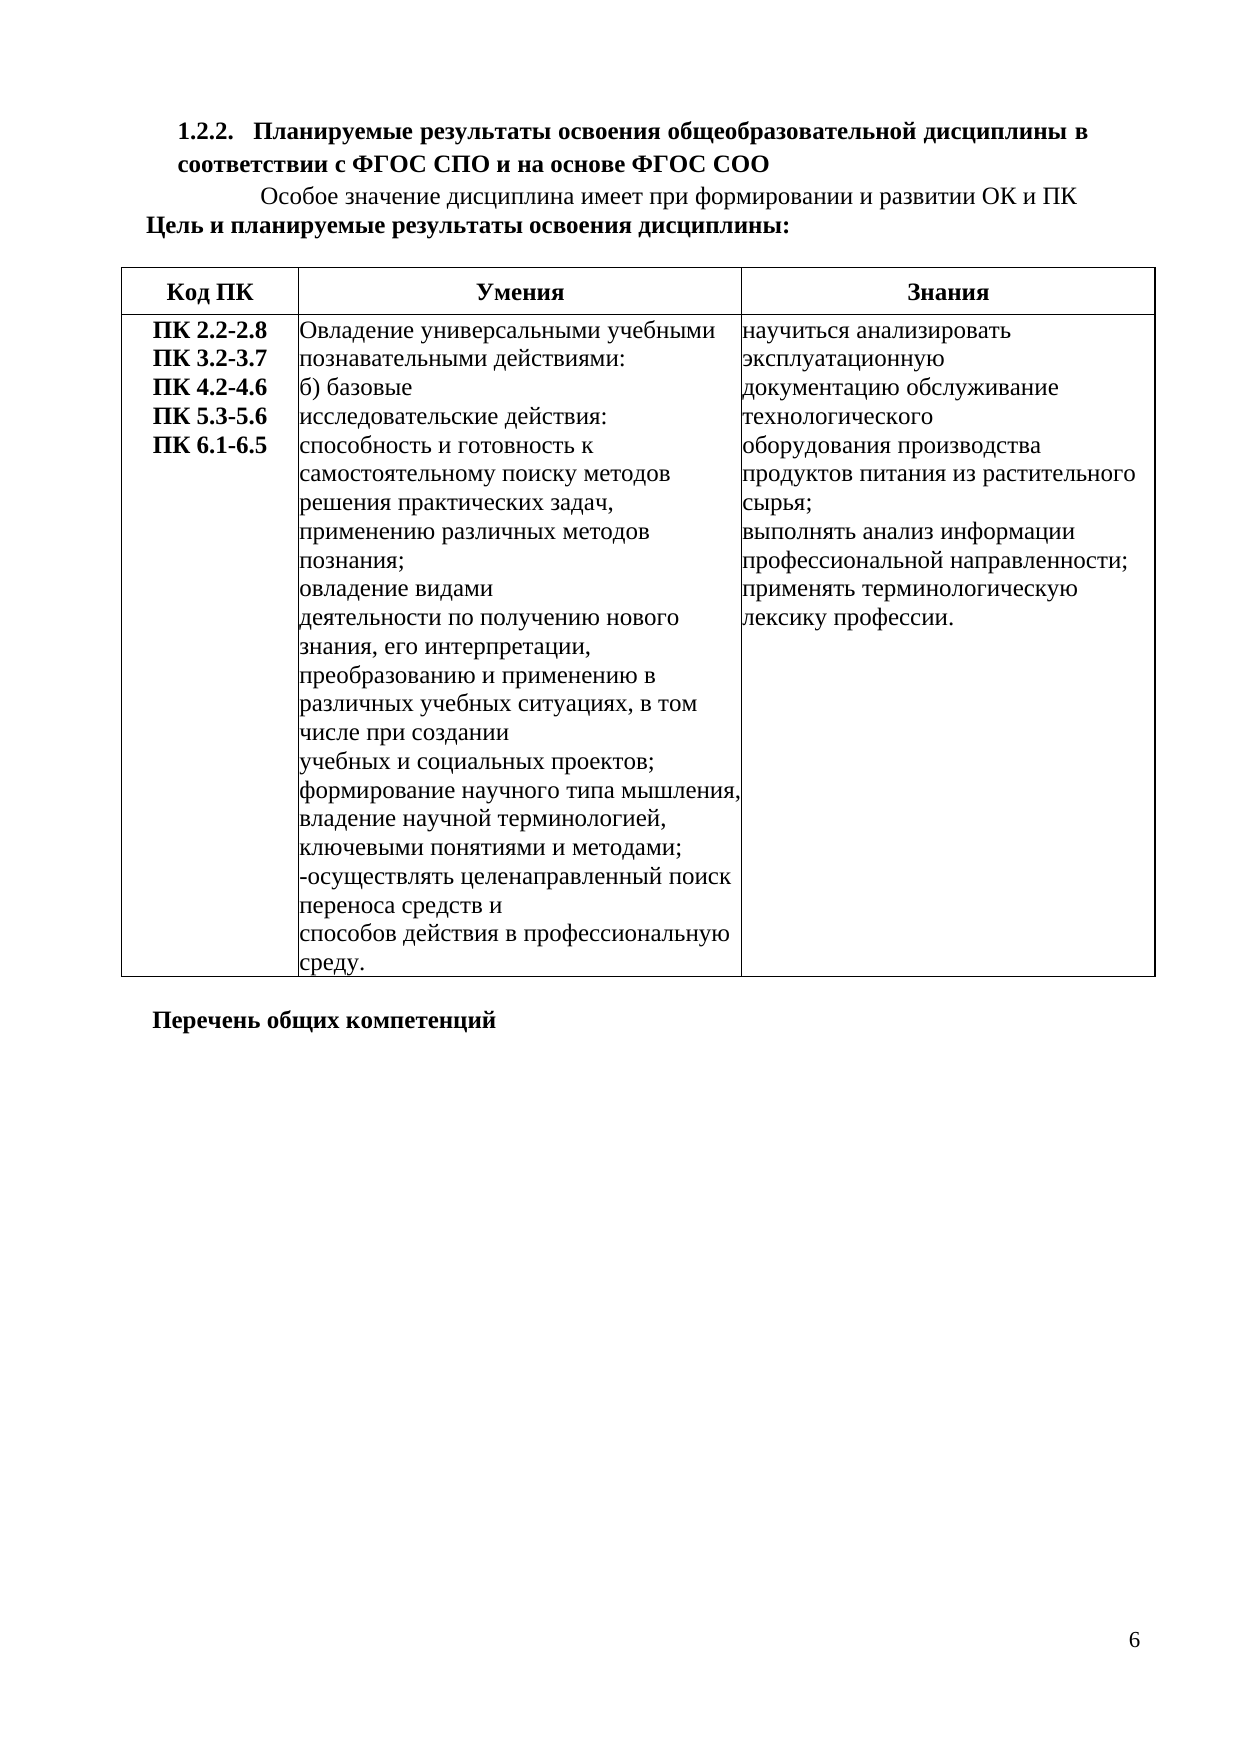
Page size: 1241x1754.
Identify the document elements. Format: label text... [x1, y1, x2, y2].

text Особое значение дисциплина имеет при формировании и развитии ОК и ПК [244, 182, 1093, 210]
table_header Код ПК [122, 268, 298, 314]
text Перечень общих компетенций [77, 1005, 1217, 1033]
list Планируемые результаты освоения общеобразовательной дисциплины в соответствии с ФГОС СПО и на основе ФГОС СОО [177, 116, 1152, 178]
table_header Знания [742, 268, 1154, 314]
table_cell ПК 2.2-2.8 ПК 3.2-3.7 ПК 4.2-4.6 ПК 5.3-5.6 ПК 6.1-6.5 [122, 315, 298, 976]
text Цель и планируемые результаты освоения дисциплины: [77, 210, 1217, 238]
table_cell Овладение универсальными учебными познавательными действиями: б) базовые исследовательские действия: способность и готовность к самостоятельному поиску методов решения практических задач, применению различных методов познания; овладение видами деятельности по получению нового знания, его интерпретации, преобразованию и применению в различных учебных ситуациях, в том числе при создании учебных и социальных проектов; формирование научного типа мышления, владение научной терминологией, ключевыми понятиями и методами; -осуществлять целенаправленный поиск переноса средств и способов действия в профессиональную среду. [299, 315, 741, 976]
table_cell научиться анализировать эксплуатационную документацию обслуживание технологического оборудования производства продуктов питания из растительного сырья; выполнять анализ информации профессиональной направленности; применять терминологическую лексику профессии. [742, 315, 1154, 976]
table_header Умения [299, 268, 741, 314]
